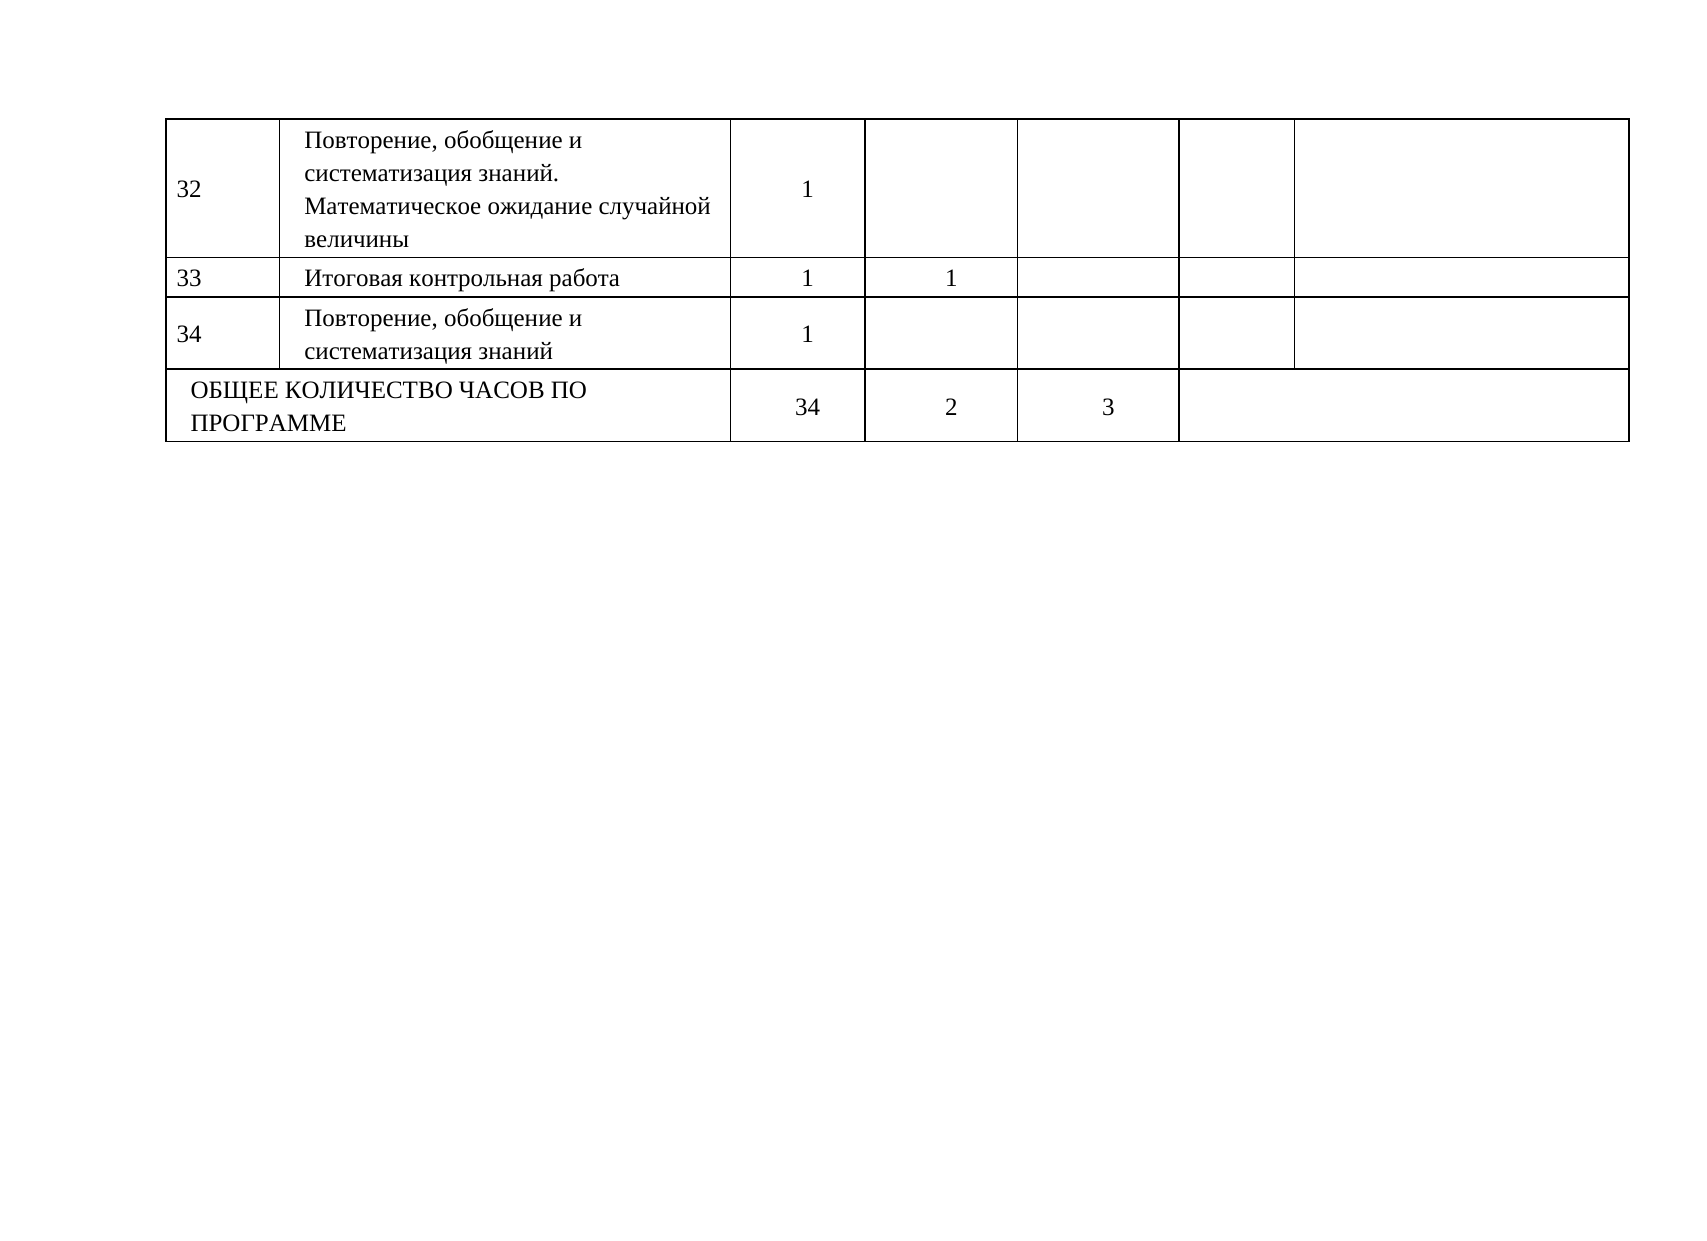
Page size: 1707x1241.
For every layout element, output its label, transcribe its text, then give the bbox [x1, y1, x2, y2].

table_cell 2 [866, 370, 1017, 441]
table_cell [1295, 258, 1628, 296]
table_cell 34 [167, 298, 279, 368]
table_cell 1 [731, 120, 864, 257]
table_cell [1180, 370, 1628, 441]
table_cell [1295, 298, 1628, 368]
table_cell [1180, 298, 1294, 368]
table_cell [866, 298, 1017, 368]
table_cell 3 [1018, 370, 1178, 441]
table_cell [1018, 120, 1178, 257]
table_cell Итоговая контрольная работа [280, 258, 730, 296]
table_cell Повторение, обобщение и систематизация знаний [280, 298, 730, 368]
table_cell 1 [731, 298, 864, 368]
table_cell [866, 120, 1017, 257]
table_cell [1018, 298, 1178, 368]
table_cell 1 [731, 258, 864, 296]
table_cell [1018, 258, 1178, 296]
table_cell 34 [731, 370, 864, 441]
table_cell 32 [167, 120, 279, 257]
table_cell [1180, 120, 1294, 257]
table_cell ОБЩЕЕ КОЛИЧЕСТВО ЧАСОВ ПО ПРОГРАММЕ [167, 370, 730, 441]
table_cell [1180, 258, 1294, 296]
table_cell [1295, 120, 1628, 257]
table_cell 33 [167, 258, 279, 296]
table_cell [280, 120, 730, 257]
table_cell 1 [866, 258, 1017, 296]
